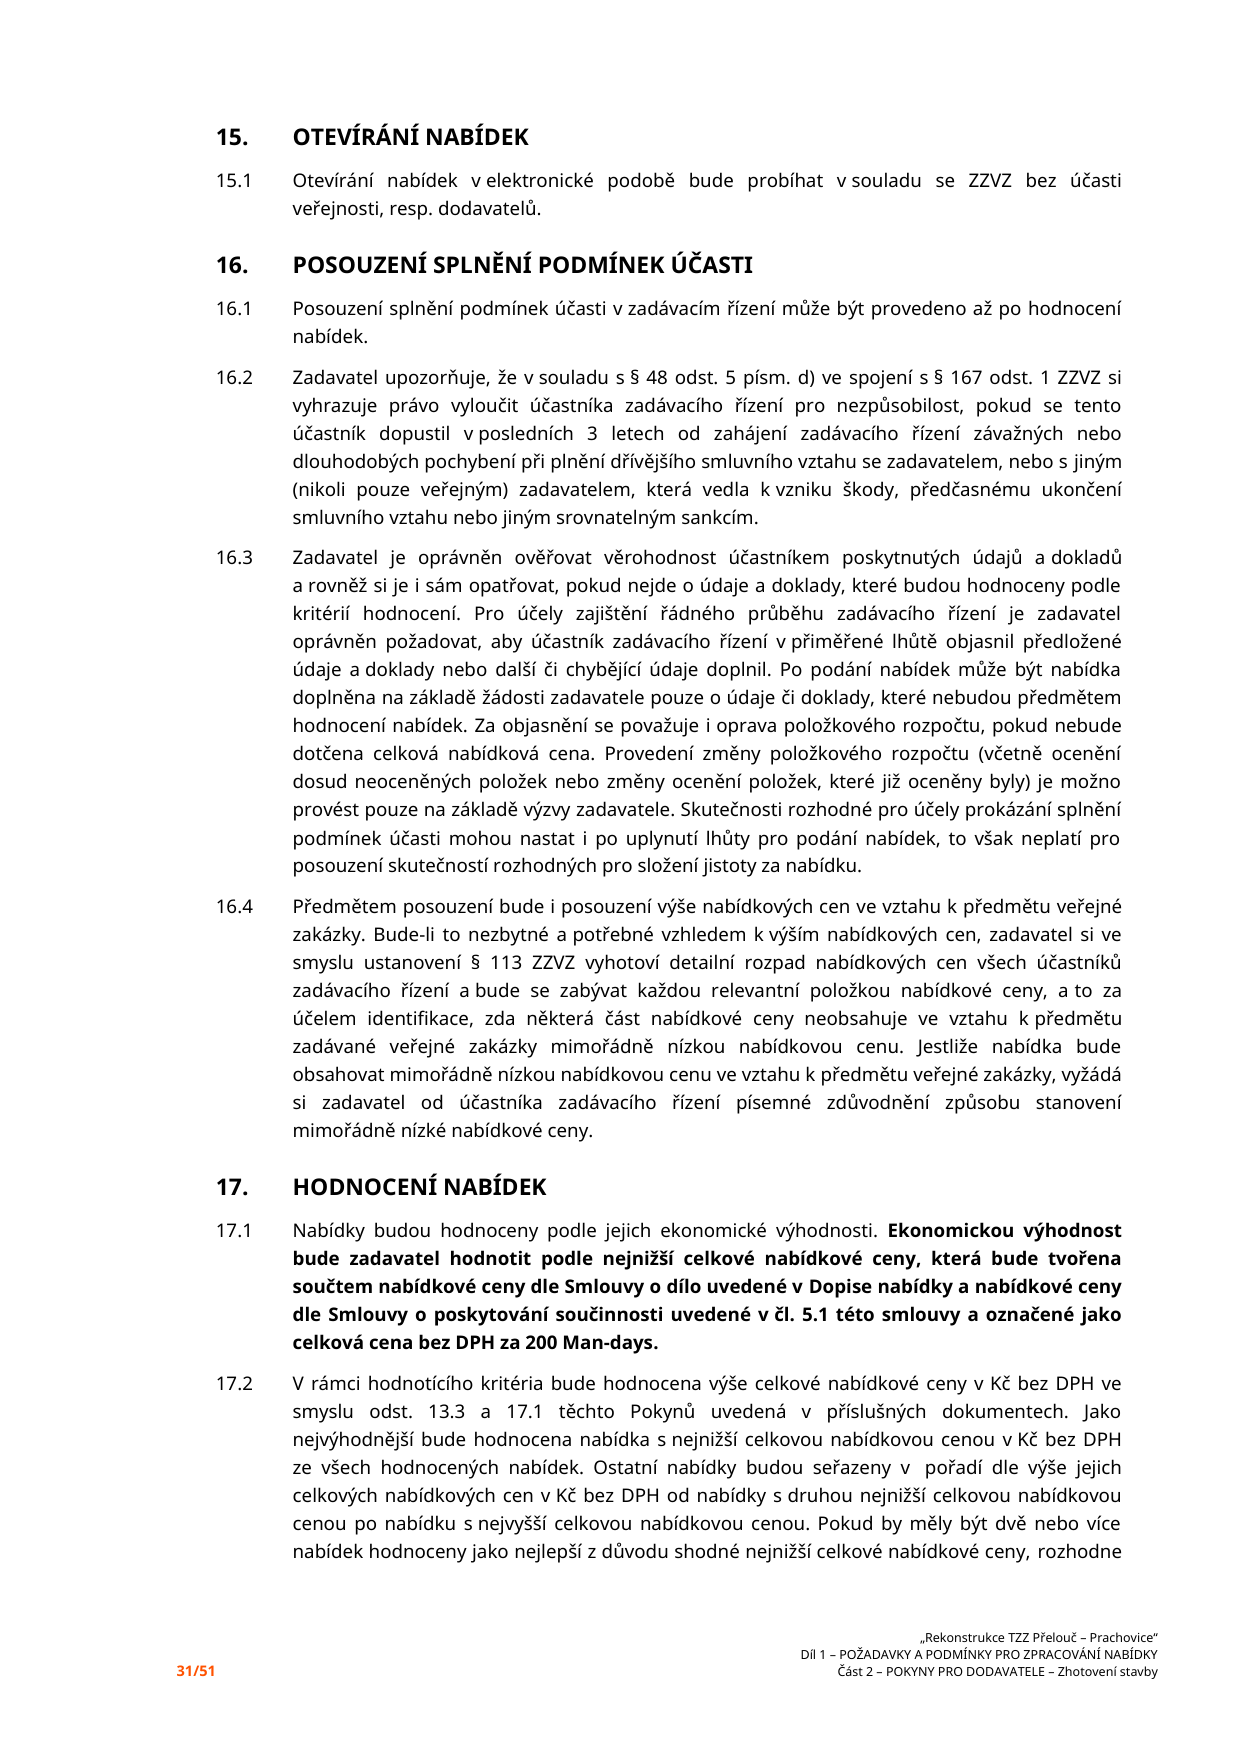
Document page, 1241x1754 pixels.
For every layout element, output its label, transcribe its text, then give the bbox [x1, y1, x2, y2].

text Otevírání nabídek v elektronické podobě bude probíhat v souladu se ZZVZ bez účasti veřejnosti, resp. dodavatelů. [216, 167, 1122, 221]
text Nabídky budou hodnoceny podle jejich ekonomické výhodnosti. Ekonomickou výhodnost bude zadavatel hodnotit podle nejnižší celkové nabídkové ceny, která bude tvořena součtem nabídkové ceny dle Smlouvy o dílo uvedené v Dopise nabídky a nabídkové ceny dle Smlouvy o poskytování součinnosti uvedené v čl. 5.1 této smlouvy a označené jako celková cena bez DPH za 200 Man-days. [216, 1217, 1122, 1355]
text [216, 1370, 1122, 1564]
text OTEVÍRÁNÍ NABÍDEK [216, 121, 1122, 152]
text HODNOCENÍ NABÍDEK [216, 1171, 1122, 1202]
text Předmětem posouzení bude i posouzení výše nabídkových cen ve vztahu k předmětu veřejné zakázky. Bude-li to nezbytné a potřebné vzhledem k výším nabídkových cen, zadavatel si ve smyslu ustanovení § 113 ZZVZ vyhotoví detailní rozpad nabídkových cen všech účastníků zadávacího řízení a bude se zabývat každou relevantní položkou nabídkové ceny, a to za účelem identifikace, zda některá část nabídkové ceny neobsahuje ve vztahu k předmětu zadávané veřejné zakázky mimořádně nízkou nabídkovou cenu. Jestliže nabídka bude obsahovat mimořádně nízkou nabídkovou cenu ve vztahu k předmětu veřejné zakázky, vyžádá si zadavatel od účastníka zadávacího řízení písemné zdůvodnění způsobu stanovení mimořádně nízké nabídkové ceny. [216, 893, 1122, 1143]
text POSOUZENÍ SPLNĚNÍ PODMÍNEK ÚČASTI [216, 248, 1122, 280]
text Zadavatel je oprávněn ověřovat věrohodnost účastníkem poskytnutých údajů a dokladů a rovněž si je i sám opatřovat, pokud nejde o údaje a doklady, které budou hodnoceny podle kritérií hodnocení. Pro účely zajištění řádného průběhu zadávacího řízení je zadavatel oprávněn požadovat, aby účastník zadávacího řízení v přiměřené lhůtě objasnil předložené údaje a doklady nebo další či chybějící údaje doplnil. Po podání nabídek může být nabídka doplněna na základě žádosti zadavatele pouze o údaje či doklady, které nebudou předmětem hodnocení nabídek. Za objasnění se považuje i oprava položkového rozpočtu, pokud nebude dotčena celková nabídková cena. Provedení změny položkového rozpočtu (včetně ocenění dosud neoceněných položek nebo změny ocenění položek, které již oceněny byly) je možno provést pouze na základě výzvy zadavatele. Skutečnosti rozhodné pro účely prokázání splnění podmínek účasti mohou nastat i po uplynutí lhůty pro podání nabídek, to však neplatí pro posouzení skutečností rozhodných pro složení jistoty za nabídku. [216, 544, 1122, 878]
text Zadavatel upozorňuje, že v souladu s § 48 odst. 5 písm. d) ve spojení s § 167 odst. 1 ZZVZ si vyhrazuje právo vyloučit účastníka zadávacího řízení pro nezpůsobilost, pokud se tento účastník dopustil v posledních 3 letech od zahájení zadávacího řízení závažných nebo dlouhodobých pochybení při plnění dřívějšího smluvního vztahu se zadavatelem, nebo s jiným (nikoli pouze veřejným) zadavatelem, která vedla k vzniku škody, předčasnému ukončení smluvního vztahu nebo jiným srovnatelným sankcím. [216, 364, 1122, 529]
text Posouzení splnění podmínek účasti v zadávacím řízení může být provedeno až po hodnocení nabídek. [216, 295, 1122, 349]
